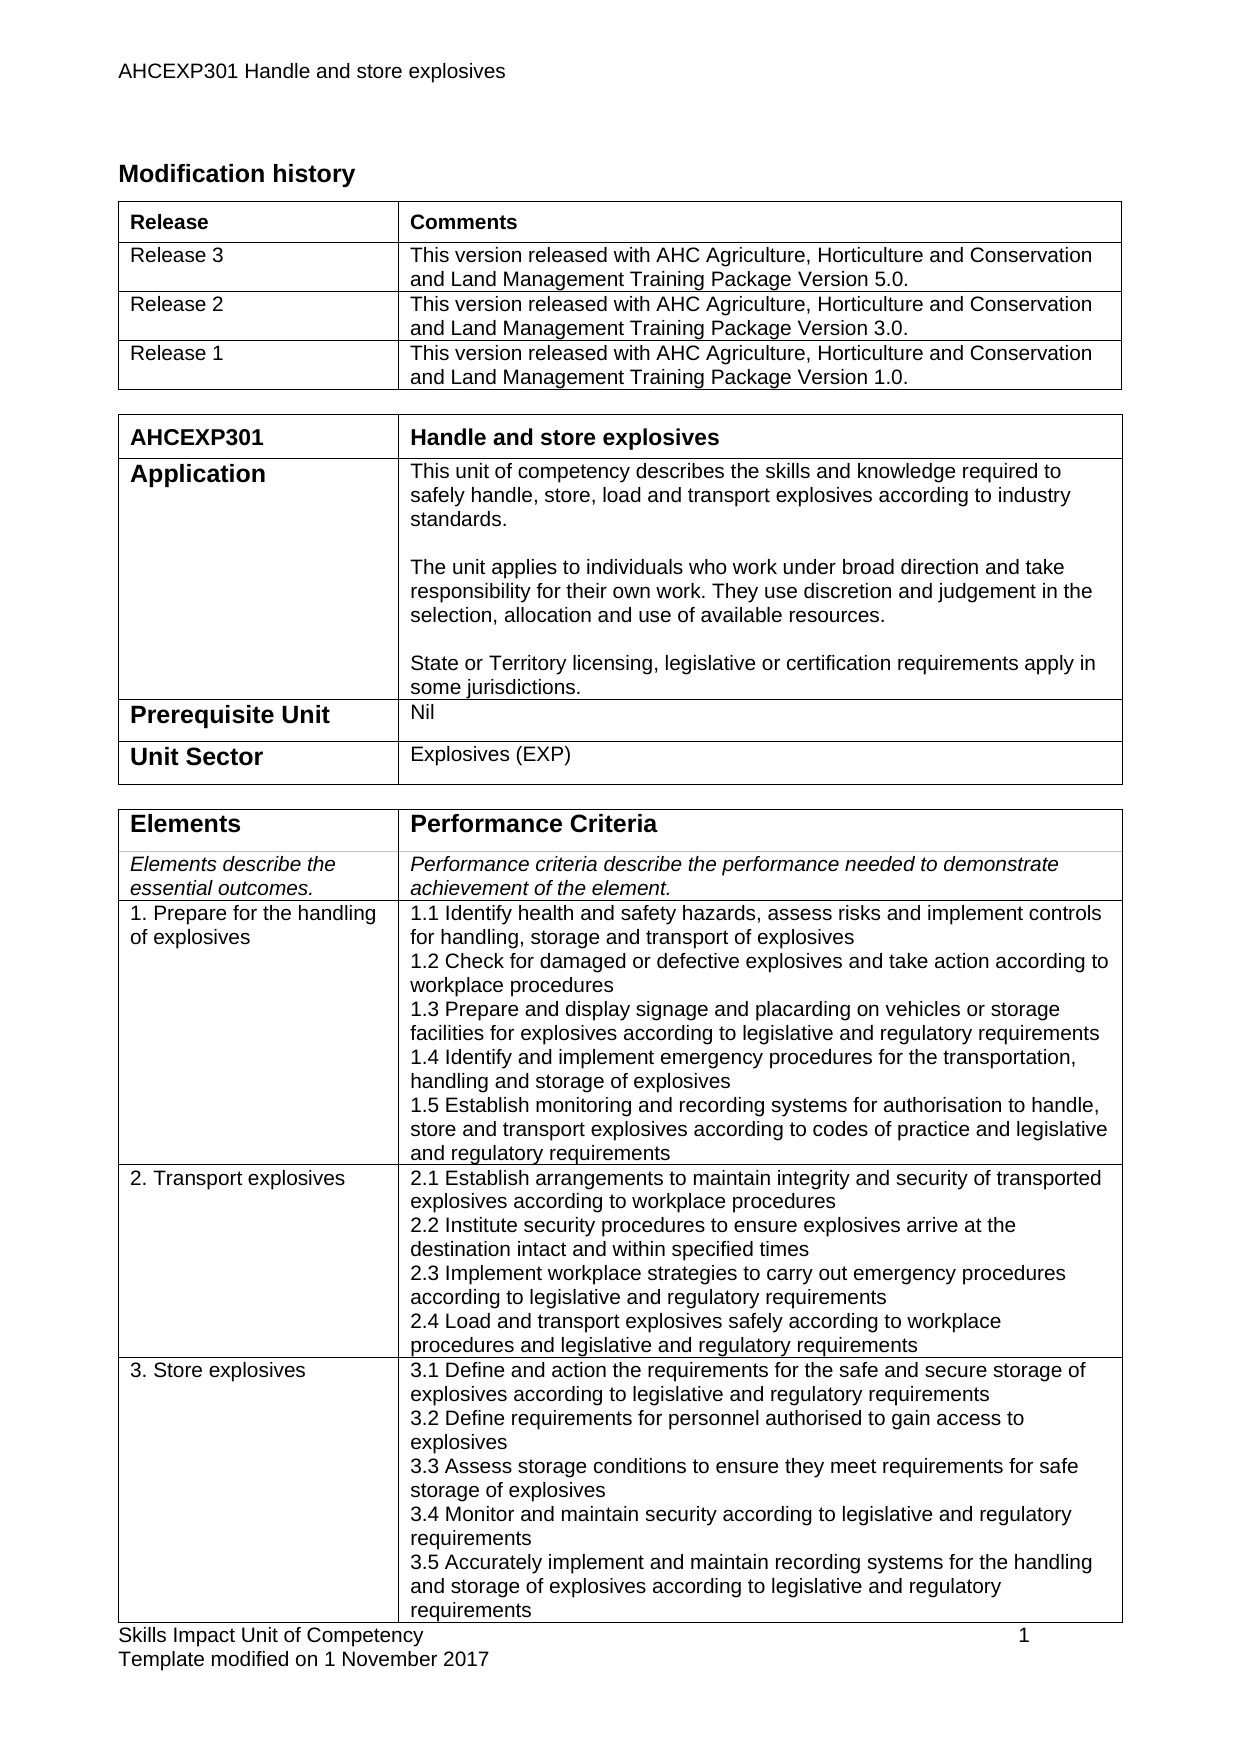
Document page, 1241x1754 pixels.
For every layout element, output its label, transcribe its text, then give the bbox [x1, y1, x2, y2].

table_header Handle and store explosives [399, 415, 1122, 458]
table_cell Application [119, 459, 398, 699]
table_cell Explosives (EXP) [399, 742, 1122, 783]
table_cell Release 1 [119, 341, 398, 389]
table_cell This unit of competency describes the skills and knowledge required to safely handle, store, load and transport explosives according to industry standards. The unit applies to individuals who work under broad direction and take responsibility for their own work. They use discretion and judgement in the selection, allocation and use of available resources. State or Territory licensing, legislative or certification requirements apply in some jurisdictions. [399, 459, 1122, 699]
table_cell This version released with AHC Agriculture, Horticulture and Conservation and Land Management Training Package Version 1.0. [399, 341, 1121, 389]
table_cell 2.1 Establish arrangements to maintain integrity and security of transported explosives according to workplace procedures 2.2 Institute security procedures to ensure explosives arrive at the destination intact and within specified times 2.3 Implement workplace strategies to carry out emergency procedures according to legislative and regulatory requirements 2.4 Load and transport explosives safely according to workplace procedures and legislative and regulatory requirements [399, 1165, 1122, 1357]
table_cell Release 3 [119, 243, 398, 291]
table_header Release [119, 202, 398, 242]
table_cell This version released with AHC Agriculture, Horticulture and Conservation and Land Management Training Package Version 5.0. [399, 243, 1121, 291]
subtitle Modification history [118, 159, 1122, 188]
table_cell Unit Sector [119, 742, 398, 783]
table_cell 2. Transport explosives [119, 1165, 398, 1357]
table_cell Elements describe the essential outcomes. [119, 852, 398, 900]
table_cell Performance criteria describe the performance needed to demonstrate achievement of the element. [399, 852, 1122, 900]
table_cell Release 2 [119, 292, 398, 340]
table_header Performance Criteria [399, 810, 1122, 851]
table_cell This version released with AHC Agriculture, Horticulture and Conservation and Land Management Training Package Version 3.0. [399, 292, 1121, 340]
table_cell 3.1 Define and action the requirements for the safe and secure storage of explosives according to legislative and regulatory requirements 3.2 Define requirements for personnel authorised to gain access to explosives 3.3 Assess storage conditions to ensure they meet requirements for safe storage of explosives 3.4 Monitor and maintain security according to legislative and regulatory requirements 3.5 Accurately implement and maintain recording systems for the handling and storage of explosives according to legislative and regulatory requirements [399, 1358, 1122, 1622]
table_header Comments [399, 202, 1121, 242]
table_cell Prerequisite Unit [119, 700, 398, 741]
table_cell 3. Store explosives [119, 1358, 398, 1622]
table_cell 1. Prepare for the handling of explosives [119, 901, 398, 1164]
table_header Elements [119, 810, 398, 851]
table_header AHCEXP301 [119, 415, 398, 458]
table_cell 1.1 Identify health and safety hazards, assess risks and implement controls for handling, storage and transport of explosives 1.2 Check for damaged or defective explosives and take action according to workplace procedures 1.3 Prepare and display signage and placarding on vehicles or storage facilities for explosives according to legislative and regulatory requirements 1.4 Identify and implement emergency procedures for the transportation, handling and storage of explosives 1.5 Establish monitoring and recording systems for authorisation to handle, store and transport explosives according to codes of practice and legislative and regulatory requirements [399, 901, 1122, 1164]
table_cell Nil [399, 700, 1122, 741]
